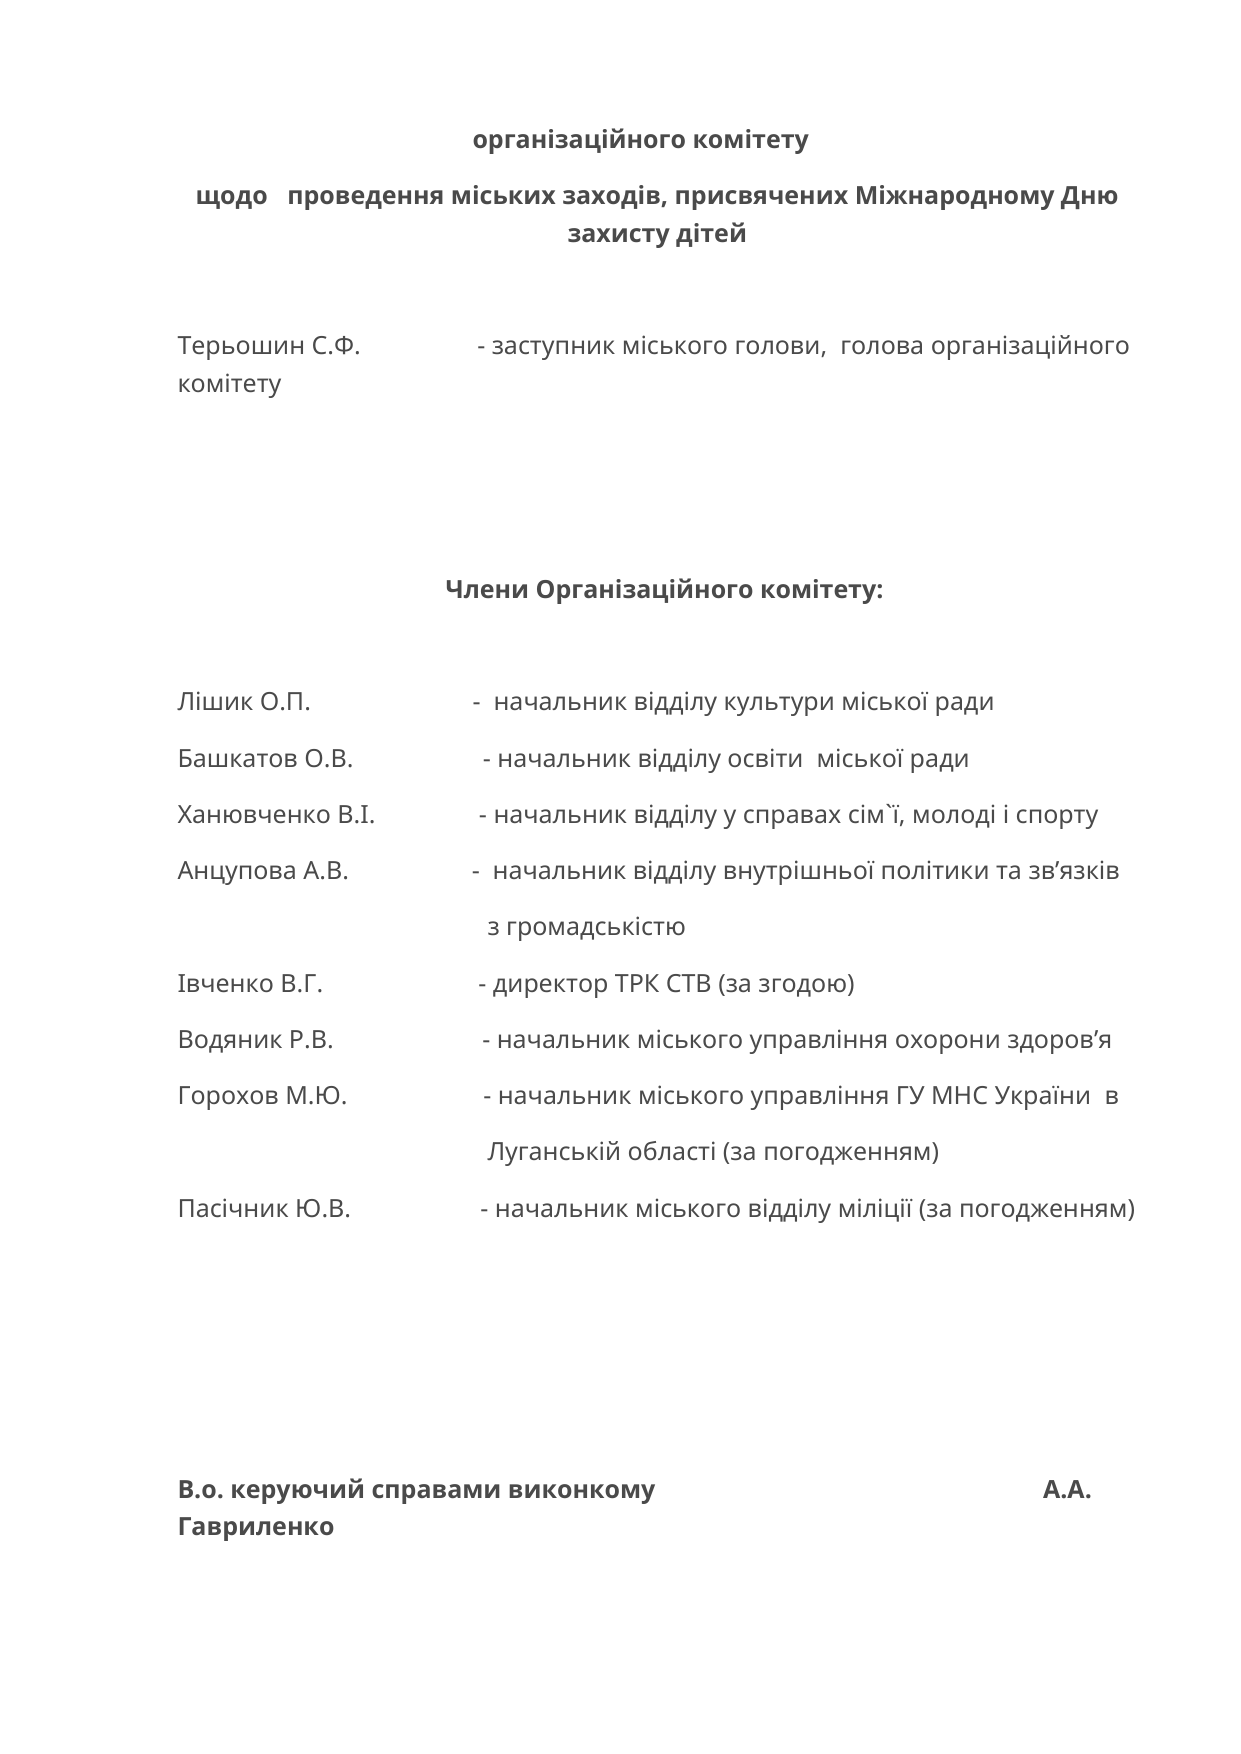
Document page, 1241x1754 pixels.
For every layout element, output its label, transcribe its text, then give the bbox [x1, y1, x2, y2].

text Башкатов О.В. - начальник відділу освіти міської ради [177, 737, 1152, 774]
text Горохов М.Ю. - начальник міського управління ГУ МНС України в [177, 1074, 1152, 1112]
text Лішик О.П. - начальник відділу культури міської ради [177, 681, 1152, 718]
text щодо проведення міських заходів, присвячених Міжнародному Дню захисту дітей [177, 174, 1137, 249]
text з громадськістю [177, 906, 1152, 943]
text Анцупова А.В. - начальник відділу внутрішньої політики та зв’язків [177, 849, 1152, 887]
text Ханювченко В.І. - начальник відділу у справах сім`ї, молоді і спорту [177, 793, 1152, 831]
text організаційного комітету [103, 118, 1152, 156]
text Луганській області (за погодженням) [177, 1131, 1152, 1168]
text Пасічник Ю.В. - начальник міського відділу міліції (за погодженням) [177, 1187, 1152, 1224]
text Терьошин С.Ф. - заступник міського голови, голова організаційного комітету [177, 324, 1152, 399]
text Водяник Р.В. - начальник міського управління охорони здоров’я [177, 1018, 1152, 1056]
text В.о. керуючий справами виконкому А.А. Гавриленко [177, 1468, 1196, 1543]
text Члени Організаційного комітету: [177, 568, 1152, 606]
text Івченко В.Г. - директор ТРК СТВ (за згодою) [177, 962, 1152, 999]
